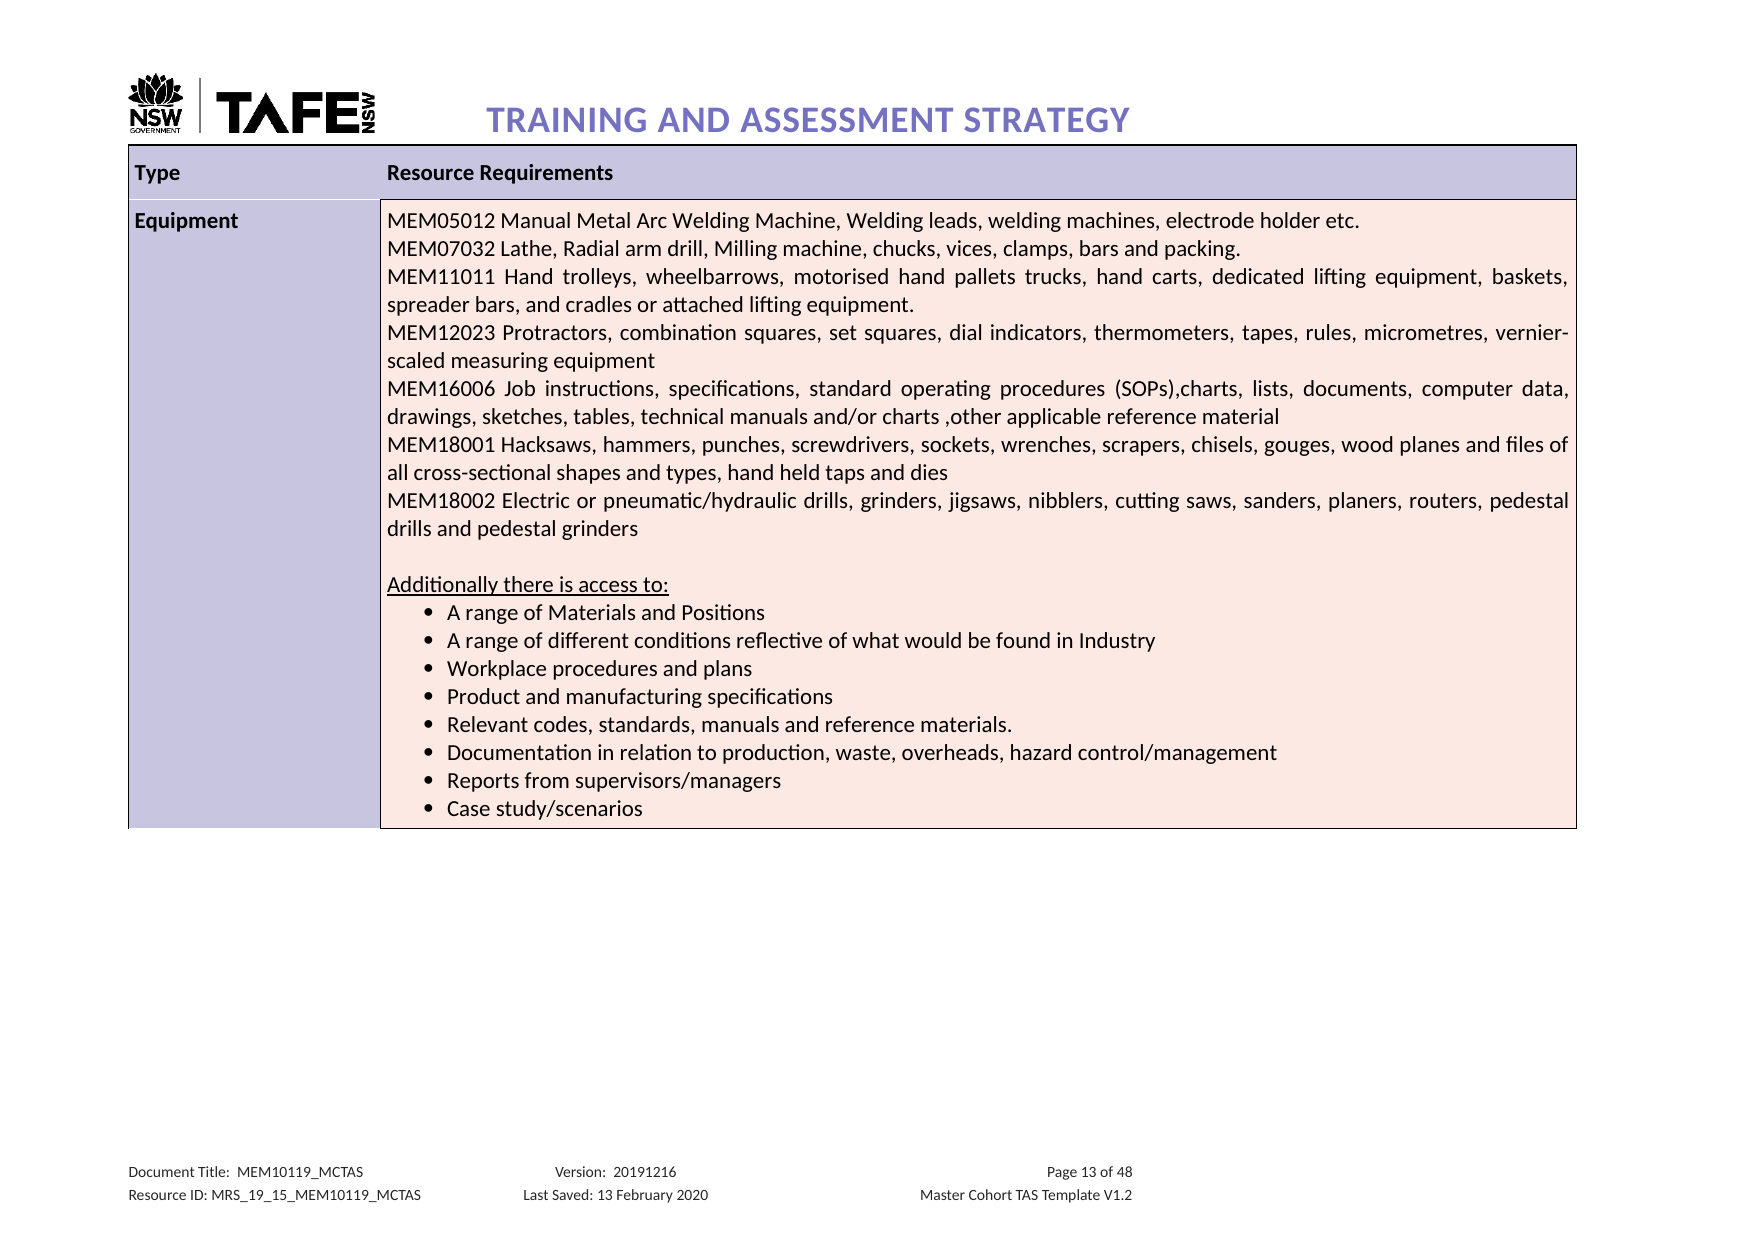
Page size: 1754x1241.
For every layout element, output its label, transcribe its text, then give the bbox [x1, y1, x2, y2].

picture [128, 73, 375, 133]
table_header Resource Requirements [381, 146, 1576, 199]
table_cell MEM05012 Manual Metal Arc Welding Machine, Welding leads, welding machines, electrode holder etc. MEM07032 Lathe, Radial arm drill, Milling machine, chucks, vices, clamps, bars and packing. MEM11011 Hand trolleys, wheelbarrows, motorised hand pallets trucks, hand carts, dedicated lifting equipment, baskets, spreader bars, and cradles or attached lifting equipment. MEM12023 Protractors, combination squares, set squares, dial indicators, thermometers, tapes, rules, micrometres, vernier-scaled measuring equipment MEM16006 Job instructions, specifications, standard operating procedures (SOPs),charts, lists, documents, computer data, drawings, sketches, tables, technical manuals and/or charts ,other applicable reference material MEM18001 Hacksaws, hammers, punches, screwdrivers, sockets, wrenches, scrapers, chisels, gouges, wood planes and files of all cross-sectional shapes and types, hand held taps and dies MEM18002 Electric or pneumatic/hydraulic drills, grinders, jigsaws, nibblers, cutting saws, sanders, planers, routers, pedestal drills and pedestal grinders Additionally there is access to: A range of Materials and Positions A range of different conditions reflective of what would be found in Industry Workplace procedures and plans Product and manufacturing specifications Relevant codes, standards, manuals and reference materials. Documentation in relation to production, waste, overheads, hazard control/management Reports from supervisors/managers Case study/scenarios [381, 200, 1576, 828]
table_header Type [129, 146, 381, 199]
table_cell Equipment [129, 200, 380, 828]
